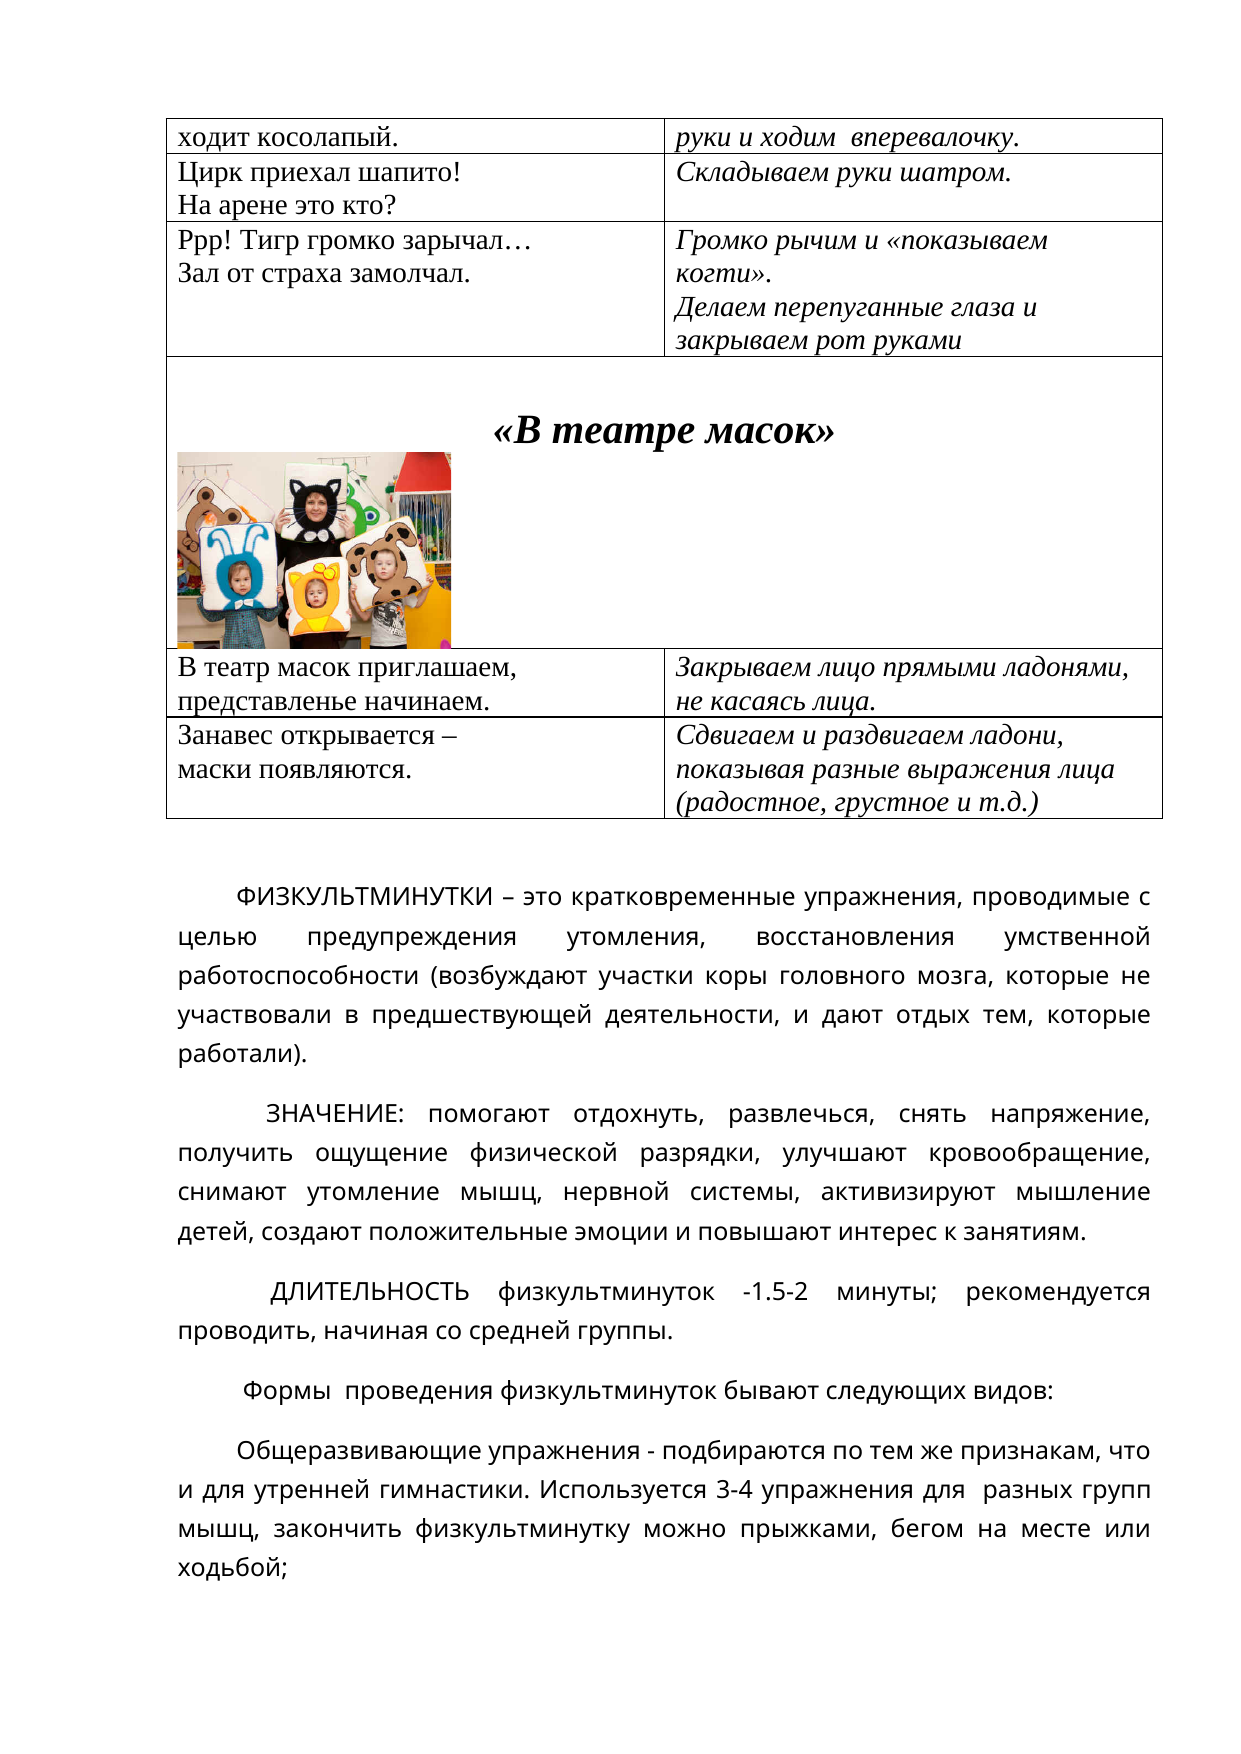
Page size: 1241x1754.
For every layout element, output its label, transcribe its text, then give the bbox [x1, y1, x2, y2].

table_cell Цирк приехал шапито! На арене это кто? [167, 154, 664, 221]
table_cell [665, 119, 1162, 153]
table_cell Складываем руки шатром. [665, 154, 1162, 221]
table_cell Занавес открывается – маски появляются. [167, 718, 664, 818]
text Формы проведения физкультминуток бывают следующих видов: [177, 1372, 1152, 1406]
table_cell Сдвигаем и раздвигаем ладони, показывая разные выражения лица (радостное, грустное и т.д.) [665, 718, 1162, 818]
table_cell В театр масок приглашаем, представленье начинаем. [167, 649, 664, 716]
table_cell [167, 119, 664, 153]
text ФИЗКУЛЬТМИНУТКИ – это кратковременные упражнения, проводимые с целью предупреждения утомления, восстановления умственной работоспособности (возбуждают участки коры головного мозга, которые не участвовали в предшествующей деятельности, и дают отдых тем, которые работали). [177, 879, 1152, 1070]
table_cell Закрываем лицо прямыми ладонями, не касаясь лица. [665, 649, 1162, 716]
text Общеразвивающие упражнения - подбираются по тем же признакам, что и для утренней гимнастики. Используется 3-4 упражнения для разных групп мышц, закончить физкультминутку можно прыжками, бегом на месте или ходьбой; [177, 1432, 1152, 1584]
picture [177, 452, 452, 649]
table_cell Громко рычим и «показываем когти». Делаем перепуганные глаза и закрываем рот руками [665, 222, 1162, 356]
text ДЛИТЕЛЬНОСТЬ физкультминуток -1.5-2 минуты; рекомендуется проводить, начиная со средней группы. [177, 1273, 1152, 1346]
table_cell Ррр! Тигр громко зарычал… Зал от страха замолчал. [167, 222, 664, 356]
text ЗНАЧЕНИЕ: помогают отдохнуть, развлечься, снять напряжение, получить ощущение физической разрядки, улучшают кровообращение, снимают утомление мышц, нервной системы, активизируют мышление детей, создают положительные эмоции и повышают интерес к занятиям. [177, 1096, 1152, 1247]
table_cell «В театре масок» [167, 357, 1162, 648]
